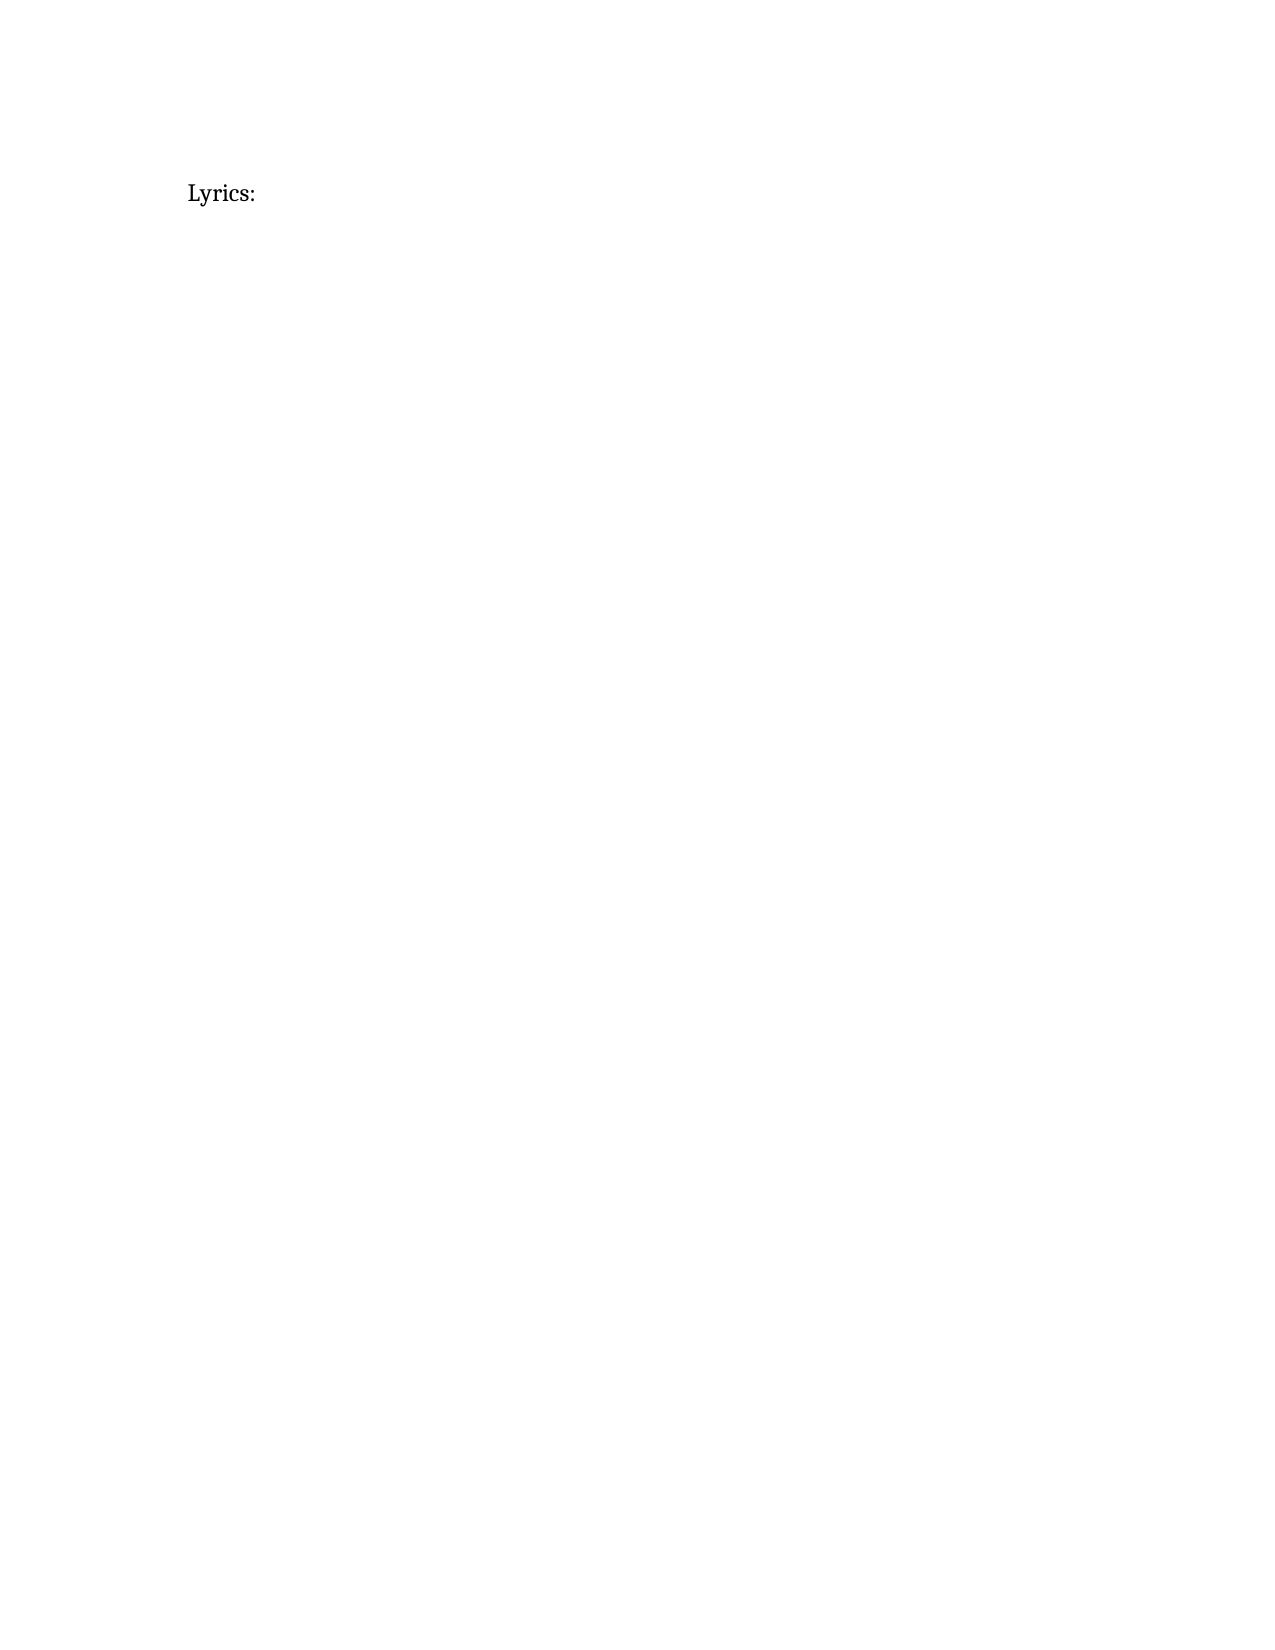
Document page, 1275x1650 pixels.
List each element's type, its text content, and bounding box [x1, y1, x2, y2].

text Lyrics: [187, 150, 1087, 236]
